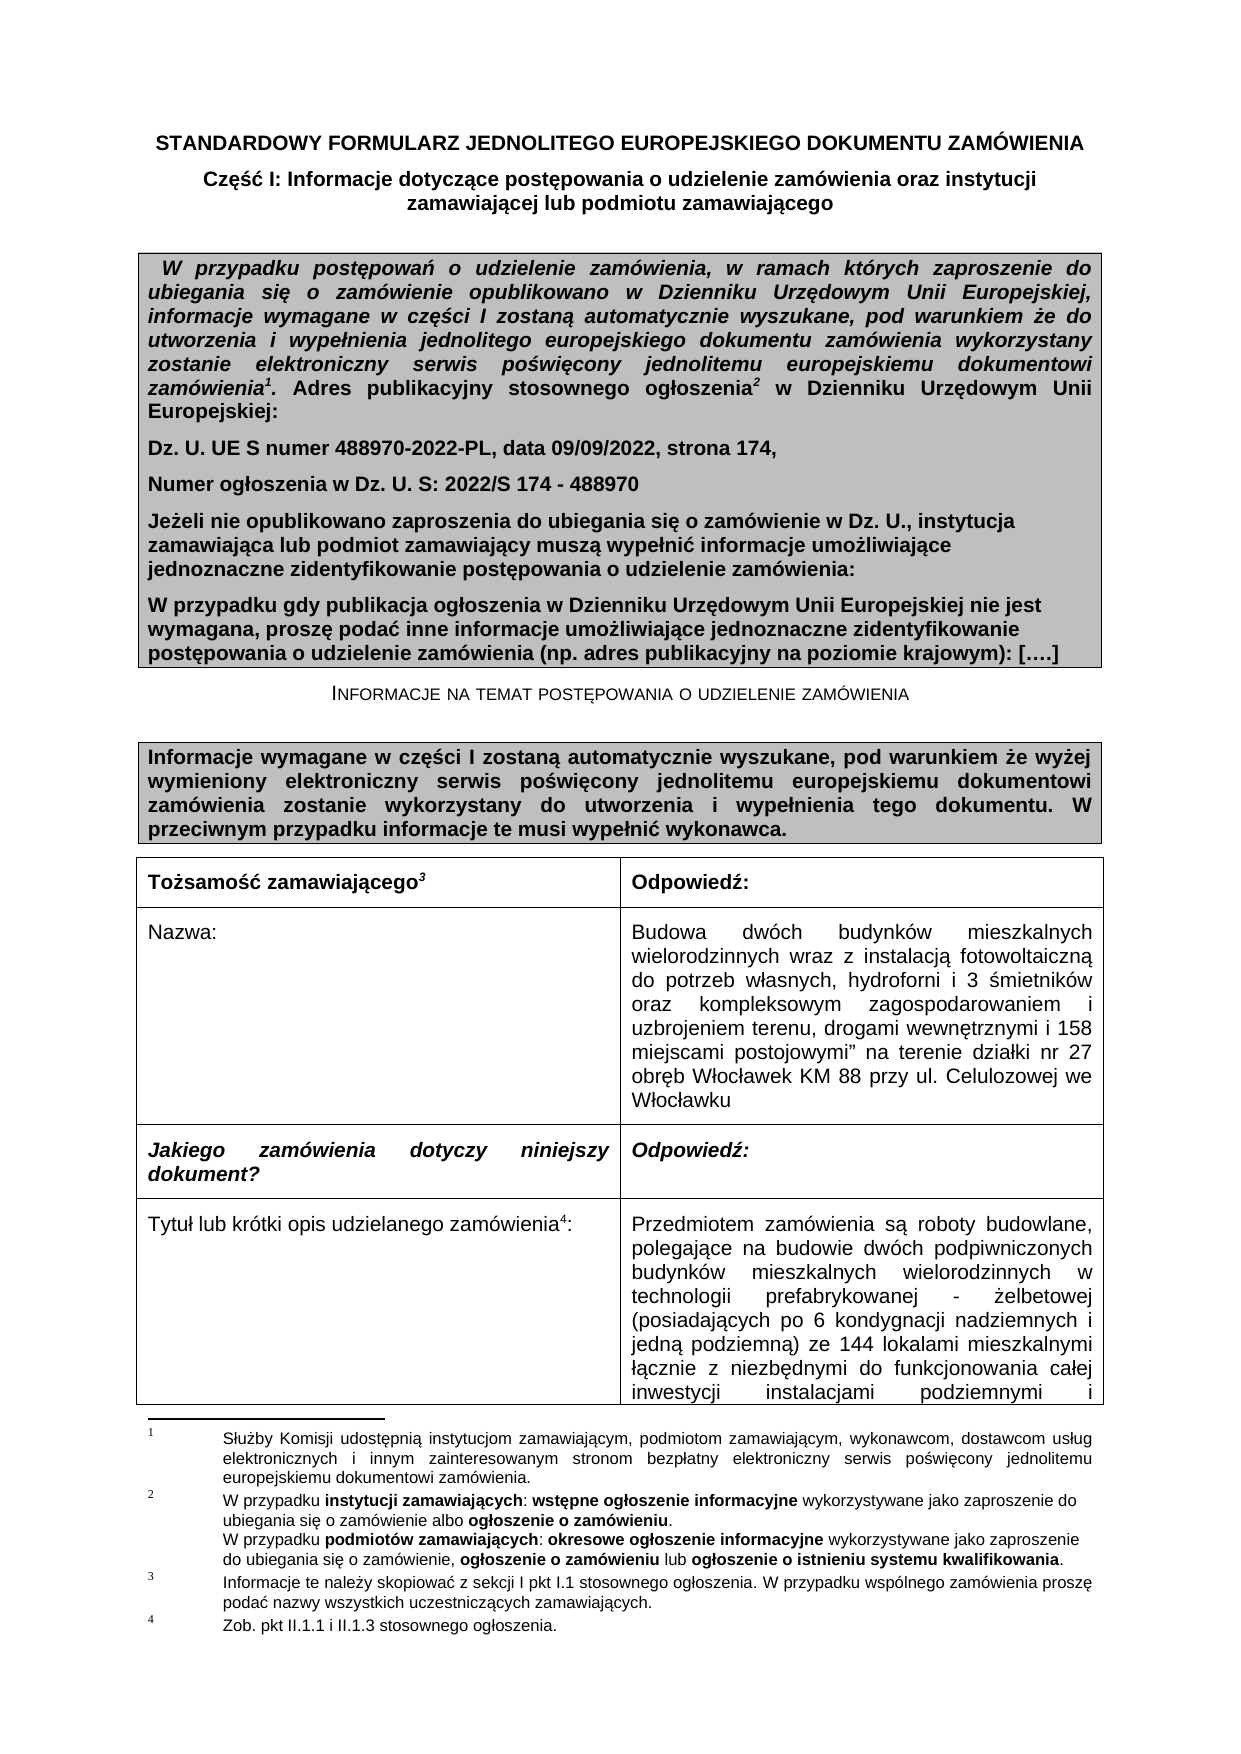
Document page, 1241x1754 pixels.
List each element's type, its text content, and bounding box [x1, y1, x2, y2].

table_cell Budowa dwóch budynków mieszkalnych wielorodzinnych wraz z instalacją fotowoltaiczną do potrzeb własnych, hydroforni i 3 śmietników oraz kompleksowym zagospodarowaniem i uzbrojeniem terenu, drogami wewnętrznymi i 158 miejscami postojowymi” na terenie działki nr 27 obręb Włocławek KM 88 przy ul. Celulozowej we Włocławku [621, 908, 1103, 1124]
table_cell Jakiego zamówienia dotyczy niniejszy dokument? [137, 1125, 620, 1198]
text Jeżeli nie opublikowano zaproszenia do ubiegania się o zamówienie w Dz. U., instytucja zamawiająca lub podmiot zamawiający muszą wypełnić informacje umożliwiające jednoznaczne zidentyfikowanie postępowania o udzielenie zamówienia: [139, 506, 1101, 581]
text Numer ogłoszenia w Dz. U. S: 2022/S 174 - 488970 [139, 469, 1101, 496]
table_cell Nazwa: [137, 908, 620, 1124]
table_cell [137, 1199, 620, 1403]
title Część I: Informacje dotyczące postępowania o udzielenie zamówienia oraz instytucji zamawiającej lub podmiotu zamawiającego [148, 167, 1093, 215]
text W przypadku postępowań o udzielenie zamówienia, w ramach których zaproszenie do ubiegania się o zamówienie opublikowano w Dzienniku Urzędowym Unii Europejskiej, informacje wymagane w części I zostaną automatycznie wyszukane, pod warunkiem że do utworzenia i wypełnienia jednolitego europejskiego dokumentu zamówienia wykorzystany zostanie elektroniczny serwis poświęcony jednolitemu europejskiemu dokumentowi zamówienia. Adres publikacyjny stosownego ogłoszenia w Dzienniku Urzędowym Unii Europejskiej: [139, 254, 1101, 423]
table_header Tożsamość zamawiającego [137, 858, 620, 907]
text Informacje wymagane w części I zostaną automatycznie wyszukane, pod warunkiem że wyżej wymieniony elektroniczny serwis poświęcony jednolitemu europejskiemu dokumentowi zamówienia zostanie wykorzystany do utworzenia i wypełnienia tego dokumentu. W przeciwnym przypadku informacje te musi wypełnić wykonawca. [139, 743, 1101, 843]
text W przypadku gdy publikacja ogłoszenia w Dzienniku Urzędowym Unii Europejskiej nie jest wymagana, proszę podać inne informacje umożliwiające jednoznaczne zidentyfikowanie postępowania o udzielenie zamówienia (np. adres publikacyjny na poziomie krajowym): [….] [139, 590, 1101, 667]
title Informacje na temat postępowania o udzielenie zamówienia [148, 681, 1093, 704]
text Dz. U. UE S numer 488970-2022-PL, data 09/09/2022, strona 174, [139, 433, 1101, 460]
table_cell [621, 1199, 1103, 1403]
table_cell Odpowiedź: [621, 1125, 1103, 1198]
table_header Odpowiedź: [621, 858, 1103, 907]
text Standardowy formularz jednolitego europejskiego dokumentu zamówienia [148, 131, 1093, 154]
